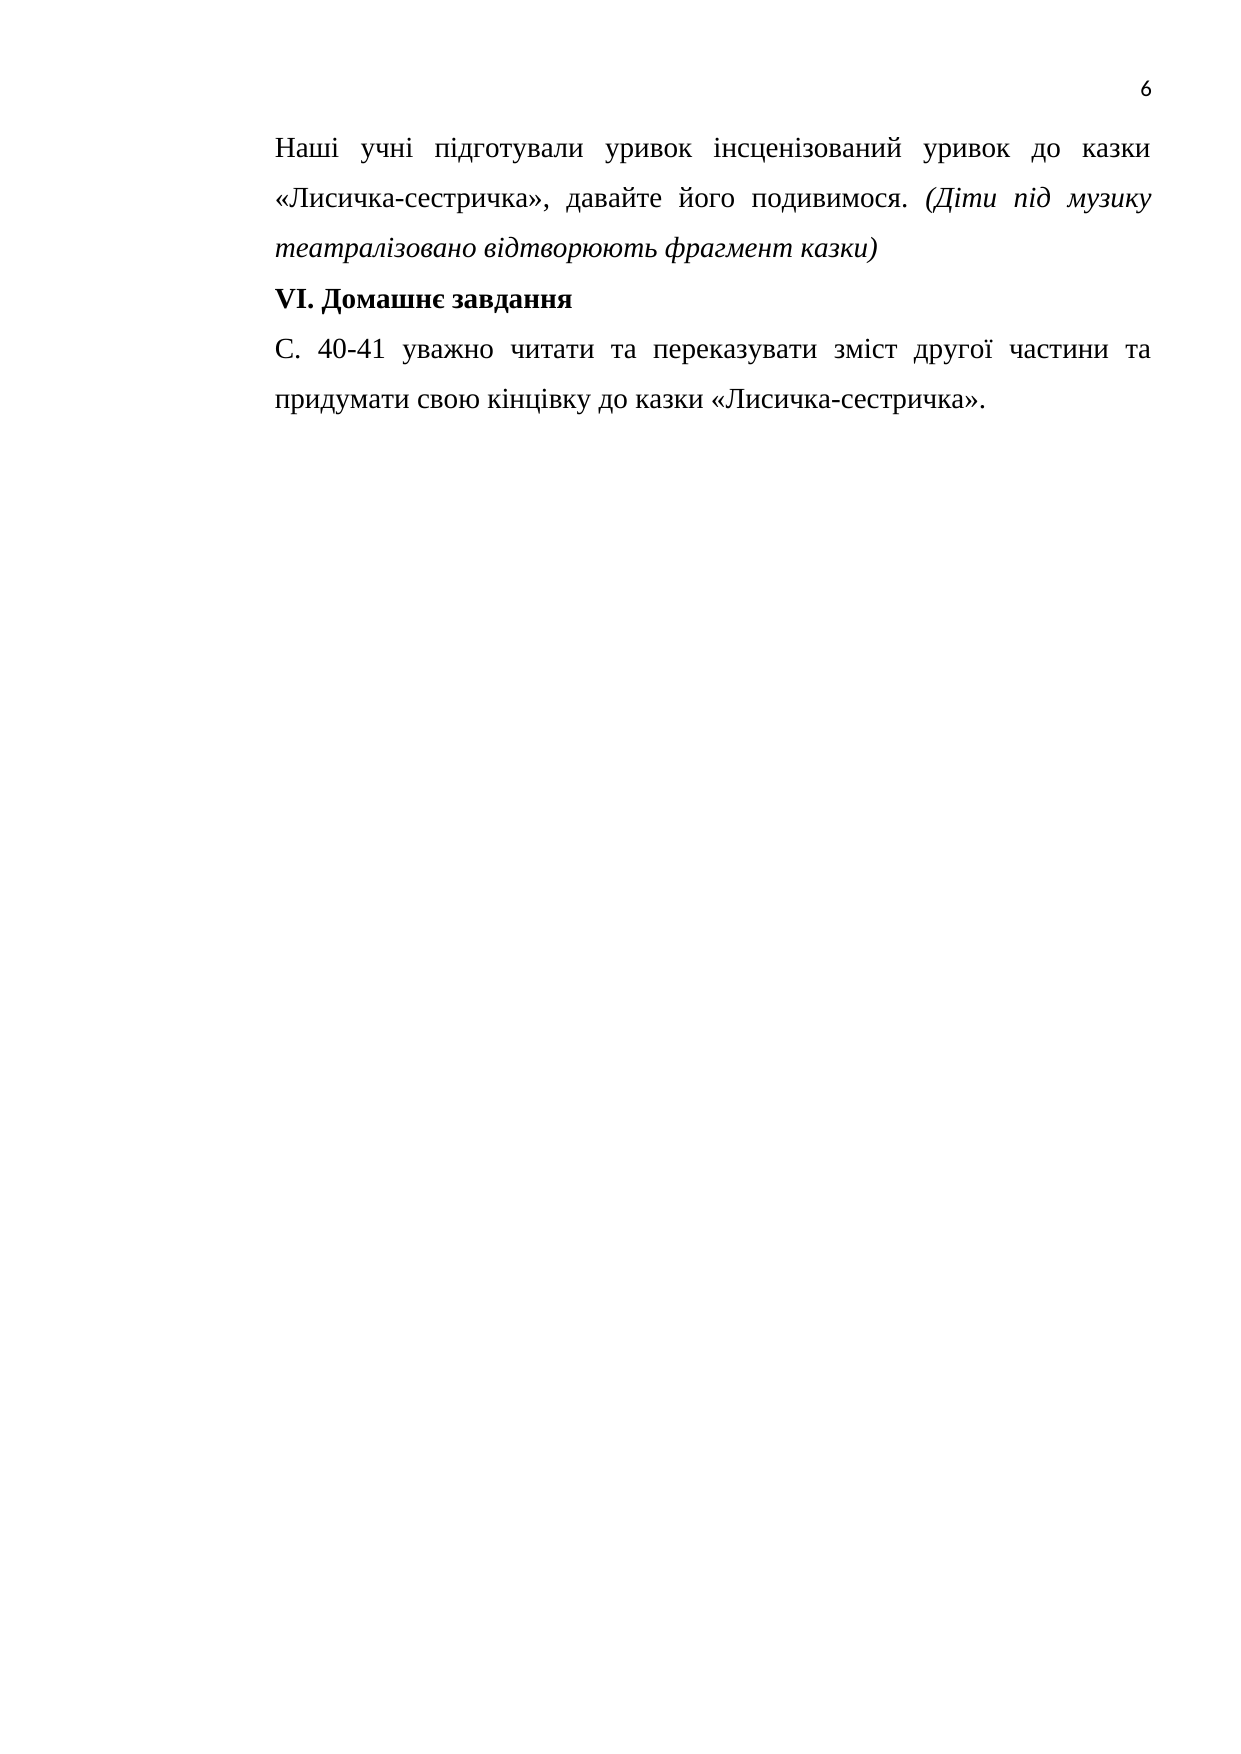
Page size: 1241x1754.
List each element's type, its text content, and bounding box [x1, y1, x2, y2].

text Наші учні підготували уривок інсценізований уривок до казки «Лисичка-сестричка», давайте його подивимося. (Діти під музику театралізовано відтворюють фрагмент казки) [274, 130, 1152, 264]
text VI. Домашнє завдання [274, 281, 1152, 314]
text С. 40-41 уважно читати та переказувати зміст другої частини та придумати свою кінцівку до казки «Лисичка-сестричка». [274, 331, 1152, 415]
